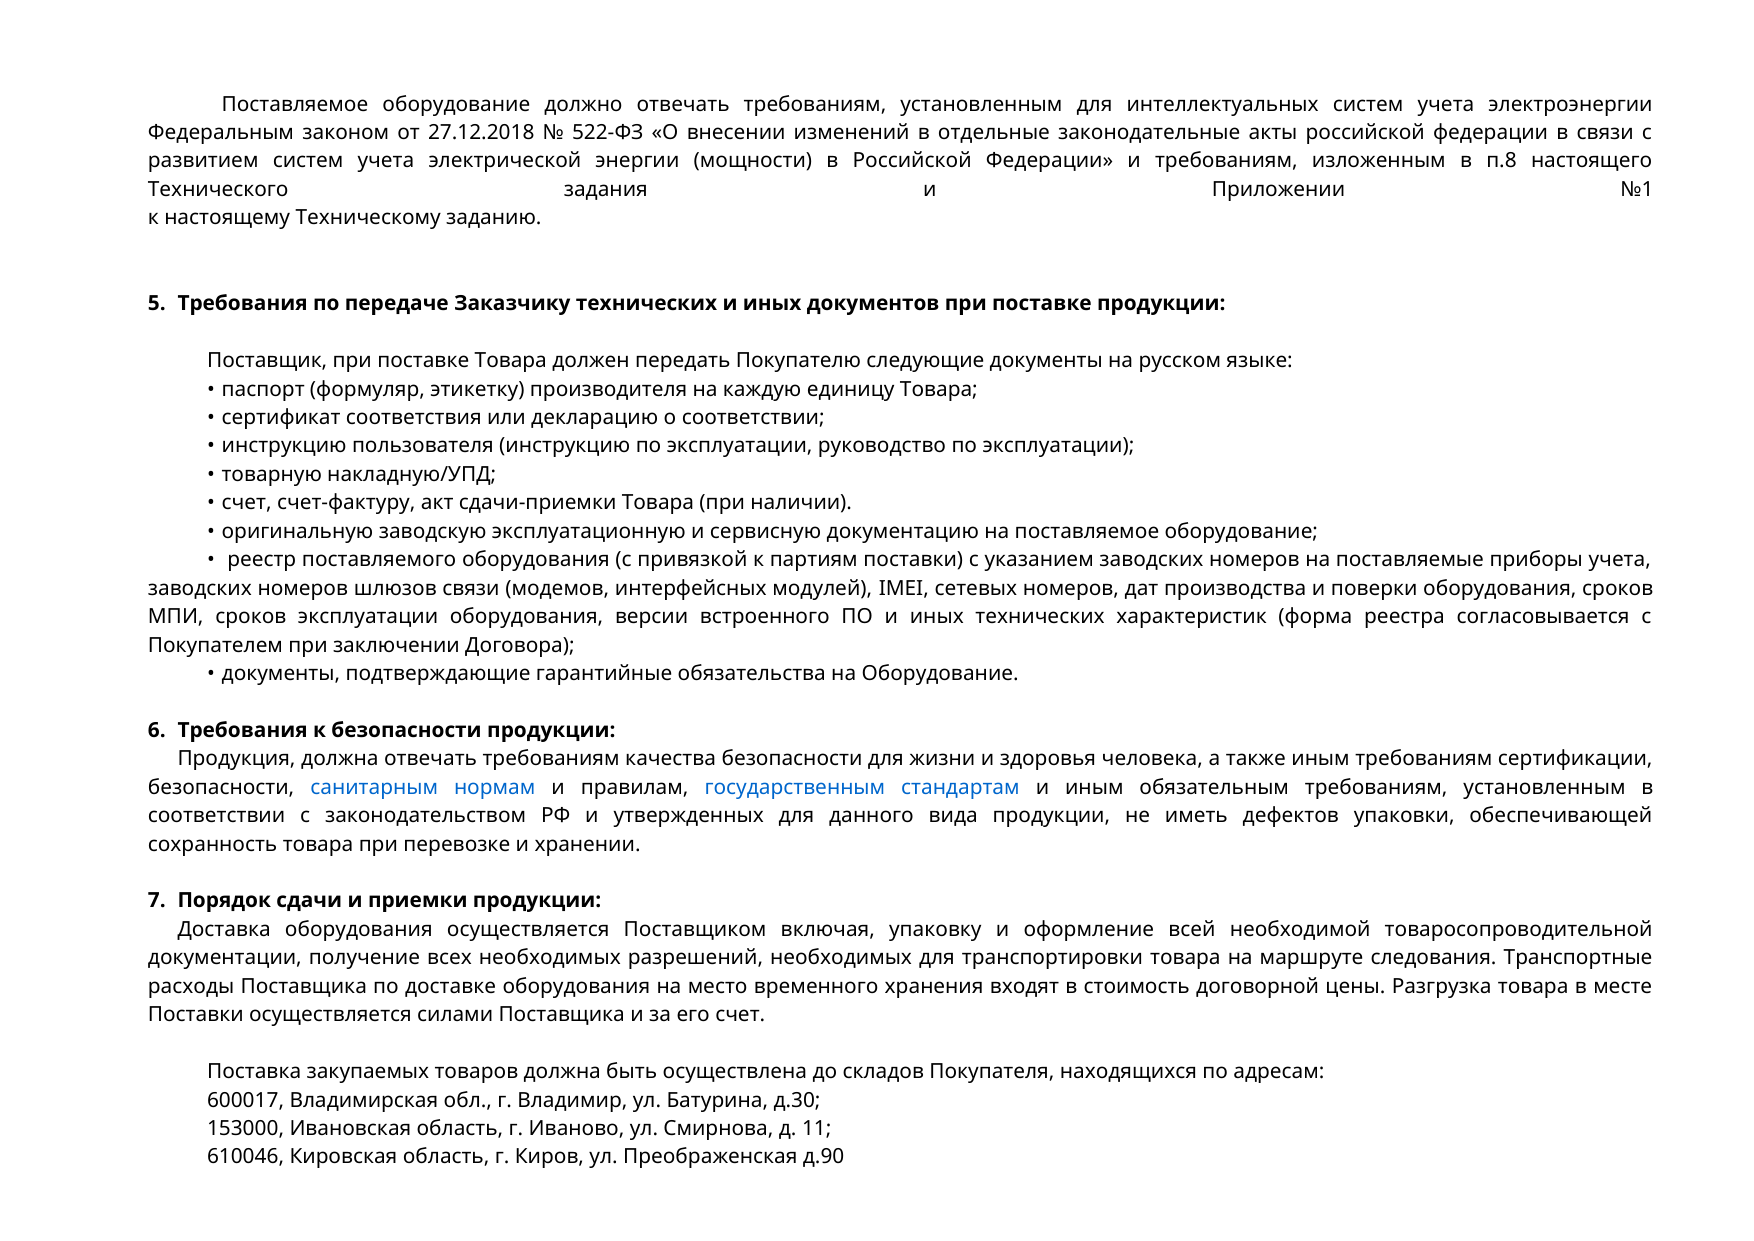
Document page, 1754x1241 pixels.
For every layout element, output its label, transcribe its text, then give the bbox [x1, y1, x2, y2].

text • счет, счет-фактуру, акт сдачи-приемки Товара (при наличии). [148, 487, 1654, 516]
text Поставщик, при поставке Товара должен передать Покупателю следующие документы на русском языке: [148, 345, 1654, 374]
text 153000, Ивановская область, г. Иваново, ул. Смирнова, д. 11; [148, 1113, 1654, 1142]
text • документы, подтверждающие гарантийные обязательства на Оборудование. [148, 658, 1654, 687]
list Порядок сдачи и приемки продукции: [148, 886, 1654, 914]
list Требования по передаче Заказчику технических и иных документов при поставке продукции: [148, 288, 1654, 317]
text Поставка закупаемых товаров должна быть осуществлена до складов Покупателя, находящихся по адресам: [148, 1056, 1654, 1085]
text • товарную накладную/УПД; [148, 459, 1654, 487]
text 610046, Кировская область, г. Киров, ул. Преображенская д.90 [148, 1142, 1654, 1170]
text • сертификат соответствия или декларацию о соответствии; [148, 402, 1654, 431]
list Требования к безопасности продукции: [148, 715, 1654, 743]
text Доставка оборудования осуществляется Поставщиком включая, упаковку и оформление всей необходимой товаросопроводительной документации, получение всех необходимых разрешений, необходимых для транспортировки товара на маршруте следования. Транспортные расходы Поставщика по доставке оборудования на место временного хранения входят в стоимость договорной цены. Разгрузка товара в месте Поставки осуществляется силами Поставщика и за его счет. [148, 914, 1654, 1028]
text 600017, Владимирская обл., г. Владимир, ул. Батурина, д.30; [148, 1085, 1654, 1113]
text • оригинальную заводскую эксплуатационную и сервисную документацию на поставляемое оборудование; [148, 516, 1654, 544]
text • инструкцию пользователя (инструкцию по эксплуатации, руководство по эксплуатации); [148, 431, 1654, 459]
text Поставляемое оборудование должно отвечать требованиям, установленным для интеллектуальных систем учета электроэнергии Федеральным законом от 27.12.2018 № 522-ФЗ «О внесении изменений в отдельные законодательные акты российской федерации в связи с развитием систем учета электрической энергии (мощности) в Российской Федерации» и требованиям, изложенным в п.8 настоящего Технического задания и Приложении №1 к настоящему Техническому заданию. [148, 89, 1654, 231]
text Продукция, должна отвечать требованиям качества безопасности для жизни и здоровья человека, а также иным требованиям сертификации, безопасности, санитарным нормам и правилам, государственным стандартам и иным обязательным требованиям, установленным в соответствии с законодательством РФ и утвержденных для данного вида продукции, не иметь дефектов упаковки, обеспечивающей сохранность товара при перевозке и хранении. [148, 743, 1654, 857]
text • реестр поставляемого оборудования (с привязкой к партиям поставки) с указанием заводских номеров на поставляемые приборы учета, заводских номеров шлюзов связи (модемов, интерфейсных модулей), IMEI, сетевых номеров, дат производства и поверки оборудования, сроков МПИ, сроков эксплуатации оборудования, версии встроенного ПО и иных технических характеристик (форма реестра согласовывается с Покупателем при заключении Договора); [148, 544, 1654, 658]
text • паспорт (формуляр, этикетку) производителя на каждую единицу Товара; [148, 374, 1654, 402]
